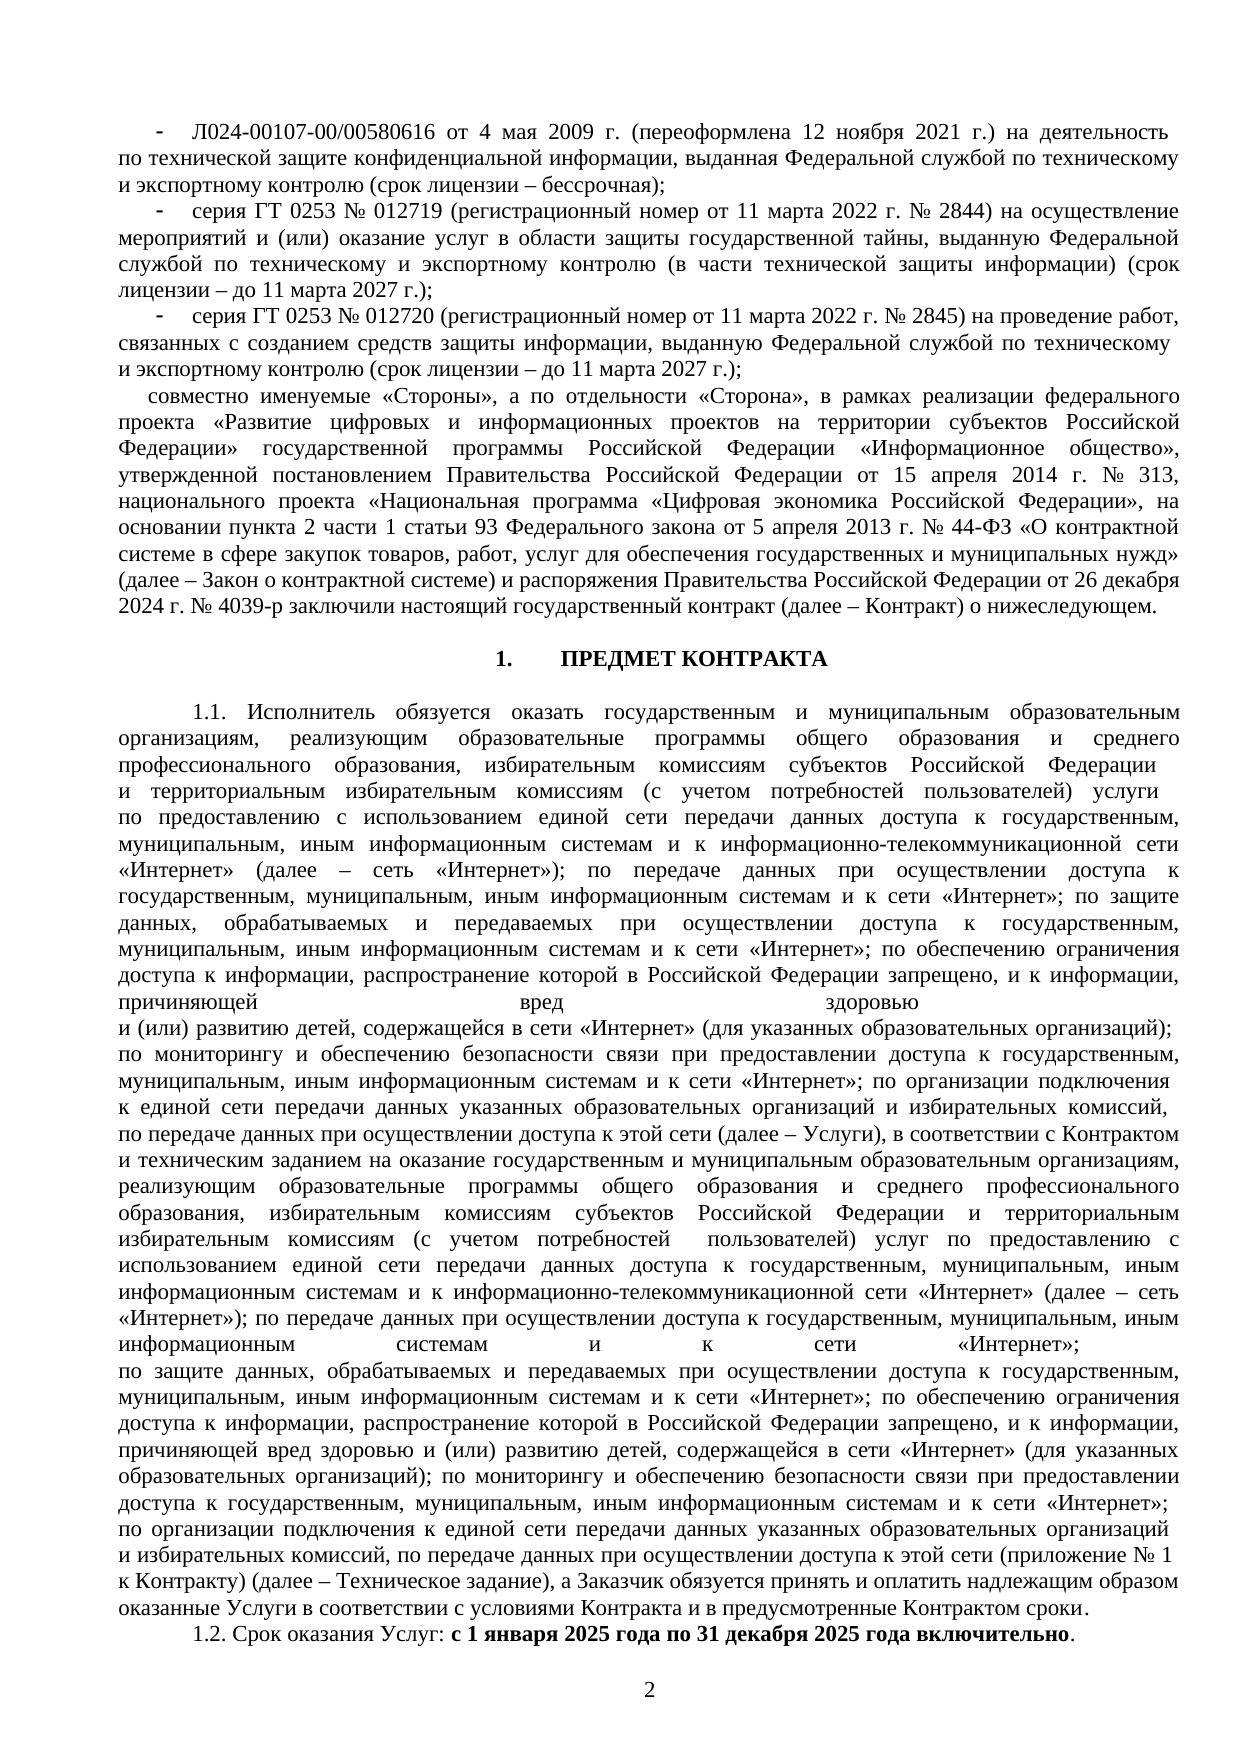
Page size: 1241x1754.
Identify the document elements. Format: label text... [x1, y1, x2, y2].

list ПРЕДМЕТ КОНТРАКТА [193, 645, 1181, 672]
text 1.2. Срок оказания Услуг: с 1 января 2025 года по 31 декабря 2025 года включительно. [118, 1620, 1166, 1647]
list Л024-00107-00/00580616 от 4 мая 2009 г. (переоформлена 12 ноября 2021 г.) на деятельность по технической защите конфиденциальной информации, выданная Федеральной службой по техническому и экспортному контролю (срок лицензии – бессрочная); [118, 118, 1181, 197]
text 1.1. Исполнитель обязуется оказать государственным и муниципальным образовательным организациям, реализующим образовательные программы общего образования и среднего профессионального образования, избирательным комиссиям субъектов Российской Федерации и территориальным избирательным комиссиям (с учетом потребностей пользователей) услуги по предоставлению с использованием единой сети передачи данных доступа к государственным, муниципальным, иным информационным системам и к информационно-телекоммуникационной сети «Интернет» (далее – сеть «Интернет»); по передаче данных при осуществлении доступа к государственным, муниципальным, иным информационным системам и к сети «Интернет»; по защите данных, обрабатываемых и передаваемых при осуществлении доступа к государственным, муниципальным, иным информационным системам и к сети «Интернет»; по обеспечению ограничения доступа к информации, распространение которой в Российской Федерации запрещено, и к информации, причиняющей вред здоровью и (или) развитию детей, содержащейся в сети «Интернет» (для указанных образовательных организаций); по мониторингу и обеспечению безопасности связи при предоставлении доступа к государственным, муниципальным, иным информационным системам и к сети «Интернет»; по организации подключения к единой сети передачи данных указанных образовательных организаций и избирательных комиссий, по передаче данных при осуществлении доступа к этой сети (далее – Услуги), в соответствии с Контрактом и техническим заданием на оказание государственным и муниципальным образовательным организациям, реализующим образовательные программы общего образования и среднего профессионального образования, избирательным комиссиям субъектов Российской Федерации и территориальным избирательным комиссиям (с учетом потребностей пользователей) услуг по предоставлению с использованием единой сети передачи данных доступа к государственным, муниципальным, иным информационным системам и к информационно-телекоммуникационной сети «Интернет» (далее – сеть «Интернет»); по передаче данных при осуществлении доступа к государственным, муниципальным, иным информационным системам и к сети «Интернет»; по защите данных, обрабатываемых и передаваемых при осуществлении доступа к государственным, муниципальным, иным информационным системам и к сети «Интернет»; по обеспечению ограничения доступа к информации, распространение которой в Российской Федерации запрещено, и к информации, причиняющей вред здоровью и (или) развитию детей, содержащейся в сети «Интернет» (для указанных образовательных организаций); по мониторингу и обеспечению безопасности связи при предоставлении доступа к государственным, муниципальным, иным информационным системам и к сети «Интернет»; по организации подключения к единой сети передачи данных указанных образовательных организаций и избирательных комиссий, по передаче данных при осуществлении доступа к этой сети (приложение № 1 к Контракту) (далее – Техническое задание), а Заказчик обязуется принять и оплатить надлежащим образом оказанные Услуги в соответствии с условиями Контракта и в предусмотренные Контрактом сроки. [118, 698, 1181, 1620]
list совместно именуемые «Стороны», а по отдельности «Сторона», в рамках реализации федерального проекта «Развитие цифровых и информационных проектов на территории субъектов Российской Федерации» государственной программы Российской Федерации «Информационное общество», утвержденной постановлением Правительства Российской Федерации от 15 апреля 2014 г. № 313, национального проекта «Национальная программа «Цифровая экономика Российской Федерации», на основании пункта 2 части 1 статьи 93 Федерального закона от 5 апреля 2013 г. № 44-ФЗ «О контрактной системе в сфере закупок товаров, работ, услуг для обеспечения государственных и муниципальных нужд» (далее – Закон о контрактной системе) и распоряжения Правительства Российской Федерации от 26 декабря 2024 г. № 4039-р заключили настоящий государственный контракт (далее – Контракт) о нижеследующем. [118, 382, 1181, 619]
list серия ГТ 0253 № 012719 (регистрационный номер от 11 марта 2022 г. № 2844) на осуществление мероприятий и (или) оказание услуг в области защиты государственной тайны, выданную Федеральной службой по техническому и экспортному контролю (в части технической защиты информации) (срок лицензии – до 11 марта 2027 г.); [118, 197, 1181, 303]
list серия ГТ 0253 № 012720 (регистрационный номер от 11 марта 2022 г. № 2845) на проведение работ, связанных с созданием средств защиты информации, выданную Федеральной службой по техническому и экспортному контролю (срок лицензии – до 11 марта 2027 г.); [118, 303, 1181, 382]
